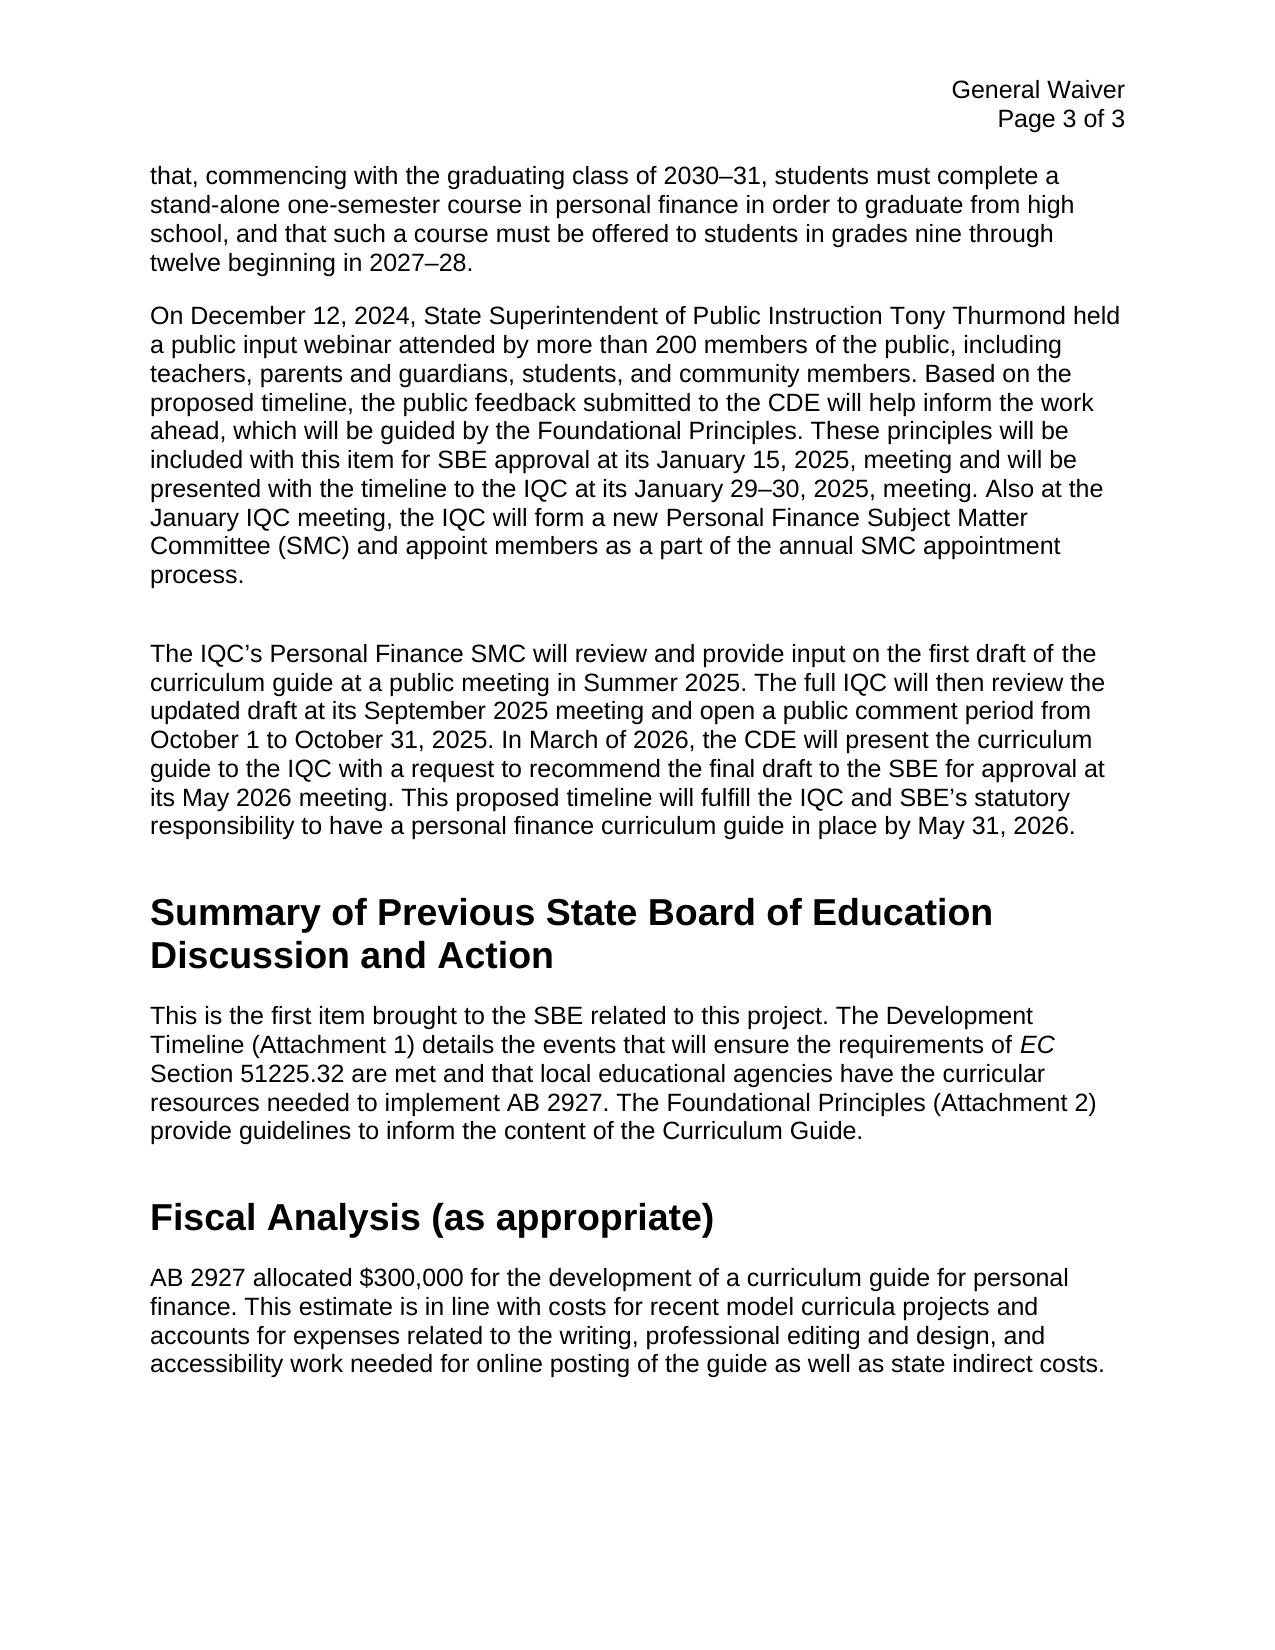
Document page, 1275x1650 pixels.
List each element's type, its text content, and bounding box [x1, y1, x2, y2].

text AB 2927 allocated $300,000 for the development of a curriculum guide for personal finance. This estimate is in line with costs for recent model curricula projects and accounts for expenses related to the writing, professional editing and design, and accessibility work needed for online posting of the guide as well as state indirect costs. [150, 1263, 1125, 1378]
subtitle Summary of Previous State Board of Education Discussion and Action [150, 890, 1125, 976]
text The IQC’s Personal Finance SMC will review and provide input on the first draft of the curriculum guide at a public meeting in Summer 2025. The full IQC will then review the updated draft at its September 2025 meeting and open a public comment period from October 1 to October 31, 2025. In March of 2026, the CDE will present the curriculum guide to the IQC with a request to recommend the final draft to the SBE for approval at its May 2026 meeting. This proposed timeline will fulfill the IQC and SBE’s statutory responsibility to have a personal finance curriculum guide in place by May 31, 2026. [150, 639, 1125, 840]
text This is the first item brought to the SBE related to this project. The Development Timeline (Attachment 1) details the events that will ensure the requirements of EC Section 51225.32 are met and that local educational agencies have the curricular resources needed to implement AB 2927. The Foundational Principles (Attachment 2) provide guidelines to inform the content of the Curriculum Guide. [150, 1001, 1125, 1145]
text On December 12, 2024, State Superintendent of Public Instruction Tony Thurmond held a public input webinar attended by more than 200 members of the public, including teachers, parents and guardians, students, and community members. Based on the proposed timeline, the public feedback submitted to the CDE will help inform the work ahead, which will be guided by the Foundational Principles. These principles will be included with this item for SBE approval at its January 15, 2025, meeting and will be presented with the timeline to the IQC at its January 29–30, 2025, meeting. Also at the January IQC meeting, the IQC will form a new Personal Finance Subject Matter Committee (SMC) and appoint members as a part of the annual SMC appointment process. [150, 301, 1125, 589]
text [150, 161, 1125, 276]
subtitle Fiscal Analysis (as appropriate) [150, 1195, 1125, 1238]
